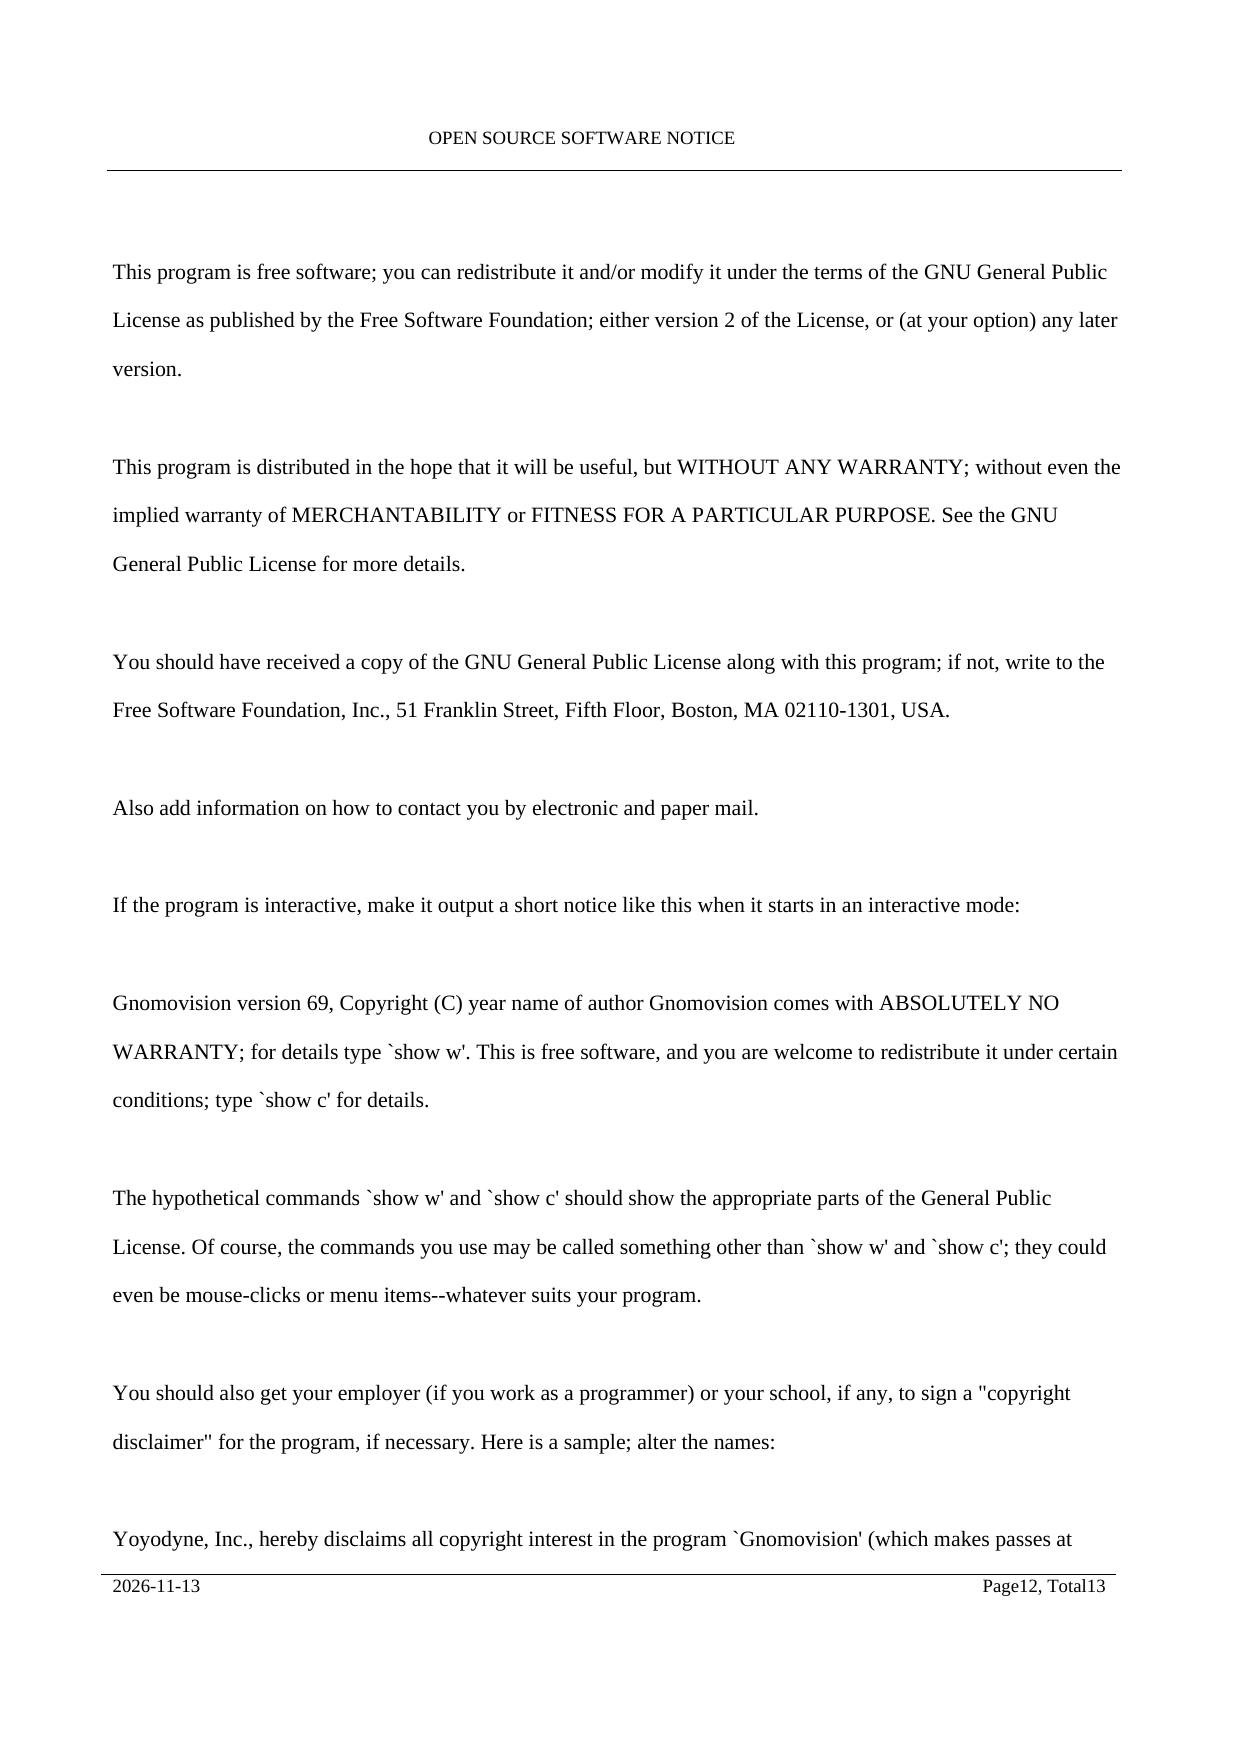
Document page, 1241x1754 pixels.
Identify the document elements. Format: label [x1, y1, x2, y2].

text [112, 206, 1128, 1555]
